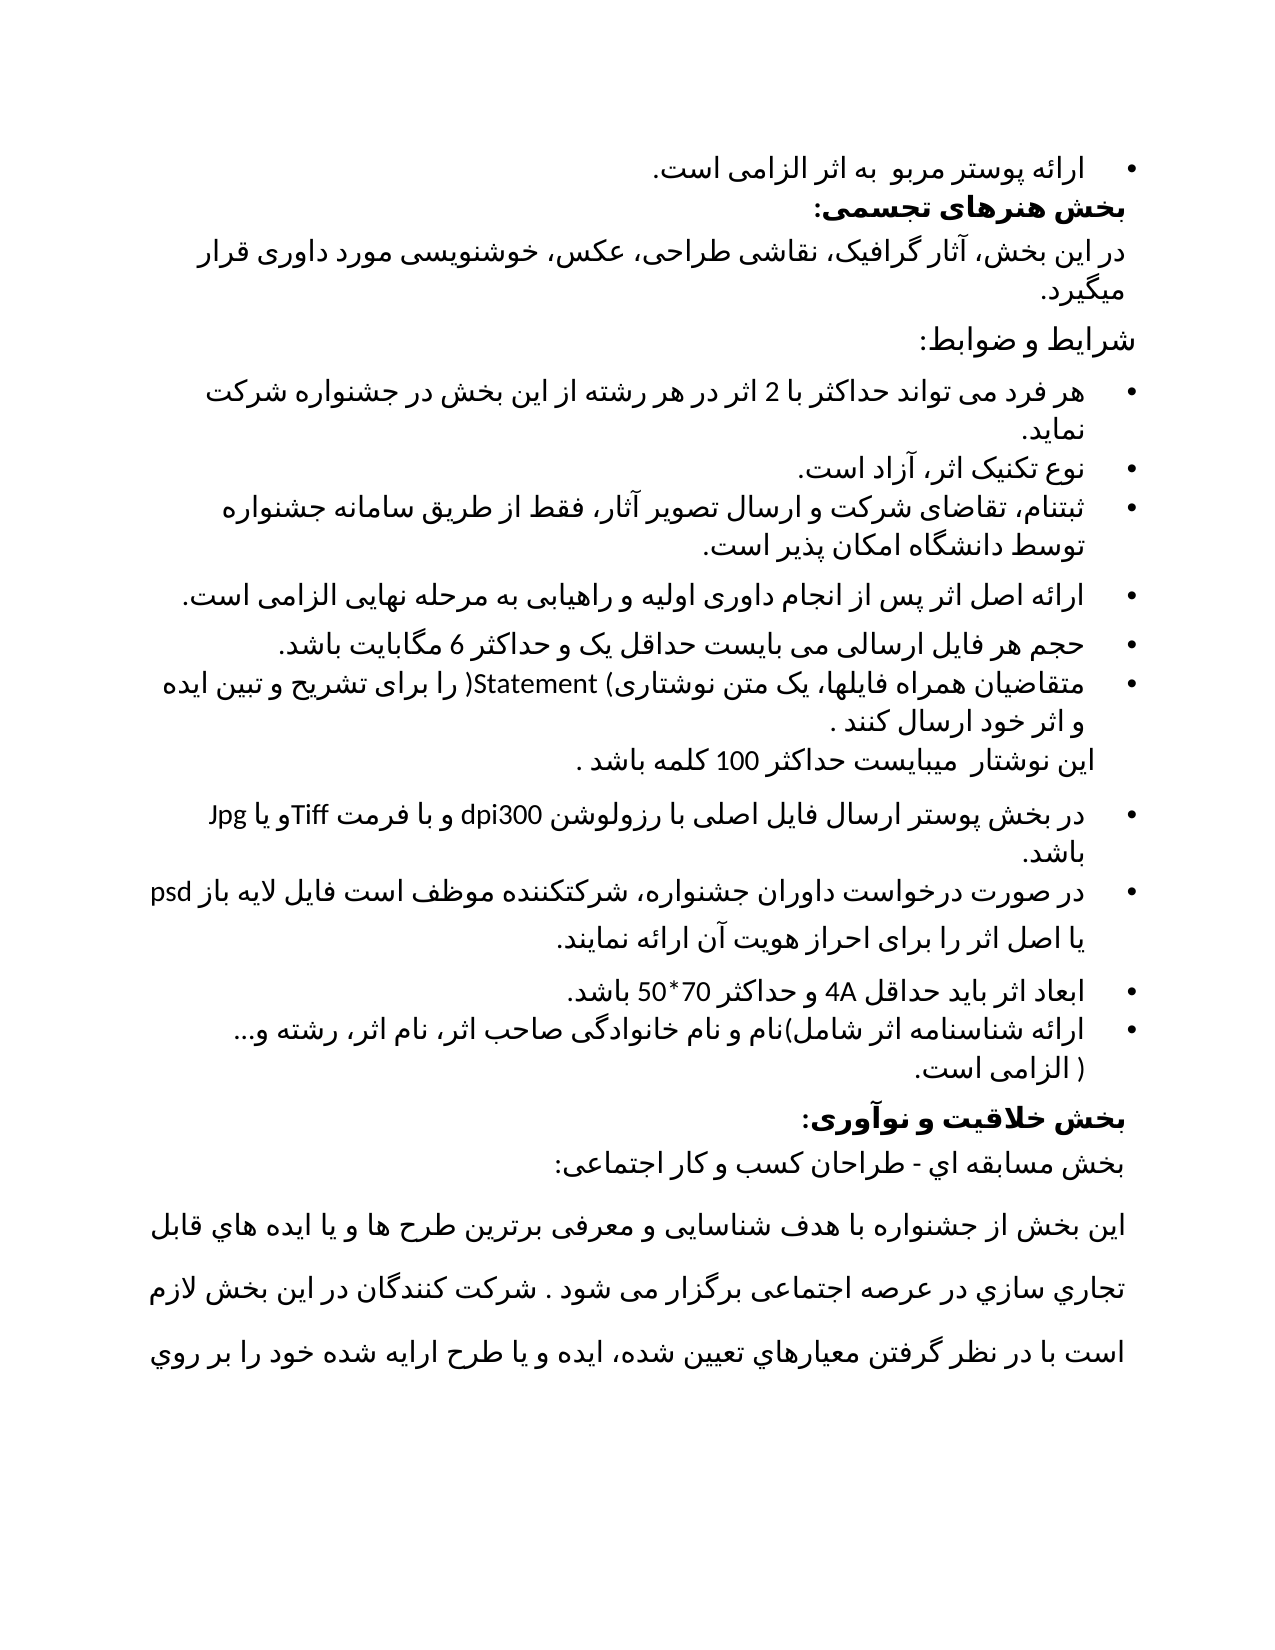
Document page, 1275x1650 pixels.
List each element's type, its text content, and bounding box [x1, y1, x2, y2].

text بخش خلاقیت و نوآوری: [150, 1100, 1127, 1136]
text بخش هنرهای تجسمی: [150, 189, 1127, 224]
list نوع تکنیک اثر، آزاد است. [150, 450, 1127, 486]
list هر فرد می تواند حداکثر با 2 اثر در هر رشته از این بخش در جشنواره شرکت نماید. [150, 373, 1127, 447]
text در این بخش، آثار گرافیک، نقاشی طراحی، عکس، خوشنویسی مورد داوری قرار میگیرد. [150, 233, 1127, 307]
list ارائه شناسنامه اثر شامل)نام و نام خانوادگی صاحب اثر، نام اثر، رشته و...( الزامی است. [150, 1011, 1127, 1085]
list ابعاد اثر باید حداقل 4A و حداکثر 70*50 باشد. [150, 973, 1127, 1008]
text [149, 1207, 1127, 1369]
text شرایط و ضوابط: [150, 320, 1137, 358]
list حجم هر فایل ارسالی می بایست حداقل یک و حداکثر 6 مگابایت باشد. [150, 626, 1127, 662]
text بخش مسابقه اي - طراحان كسب و كار اجتماعی: [150, 1145, 1126, 1180]
list ارائه پوستر مربو به اثر الزامی است. [150, 150, 1127, 186]
list ثبتنام، تقاضای شرکت و ارسال تصویر آثار، فقط از طریق سامانه جشنواره توسط دانشگاه امکان پذیر است. [150, 489, 1127, 563]
list در بخش پوستر ارسال فایل اصلی با رزولوشن dpi300 و با فرمت Tiffو یا Jpg باشد. [150, 796, 1127, 870]
list در صورت درخواست داوران جشنواره، شرکتکننده موظف است فایل لایه باز psd یا اصل اثر را برای احراز هویت آن ارائه نمایند. [150, 873, 1127, 956]
list متقاضیان همراه فایلها، یک متن نوشتاری) Statement( را برای تشریح و تبین ایده و اثر خود ارسال کنند . [150, 665, 1127, 739]
text این نوشتار میبایست حداکثر 100 کلمه باشد . [150, 742, 1096, 778]
list ارائه اصل اثر پس از انجام داوری اولیه و راهیابی به مرحله نهایی الزامی است. [150, 577, 1127, 612]
